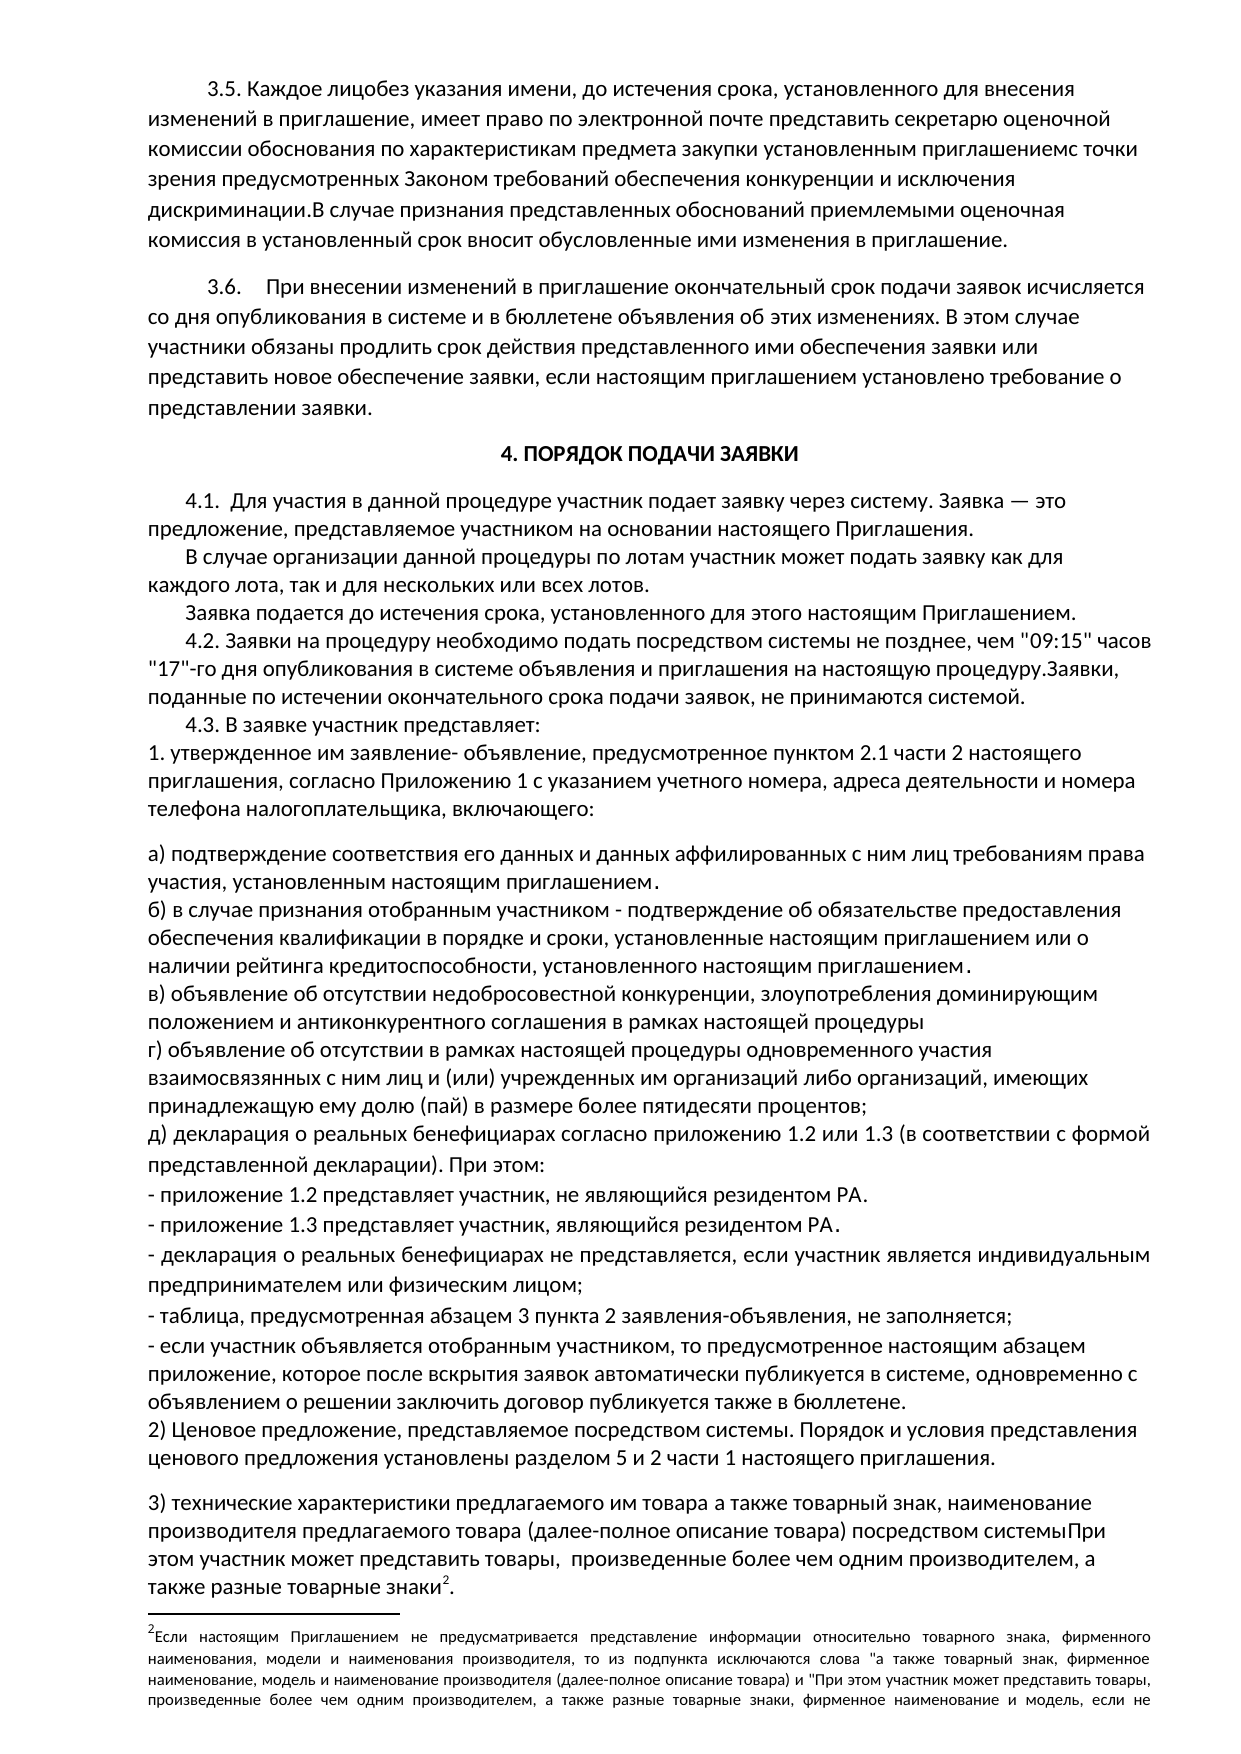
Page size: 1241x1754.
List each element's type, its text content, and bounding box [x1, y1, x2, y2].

text 3.6. При внесении изменений в приглашение окончательный срок подачи заявок исчисляется со дня опубликования в системе и в бюллетене объявления об этих изменениях. В этом случае участники обязаны продлить срок действия представленного ими обеспечения заявки или представить новое обеспечение заявки, если настоящим приглашением установлено требование о представлении заявки. [148, 272, 1152, 421]
text - приложение 1.2 представляет участник, не являющийся резидентом РА. [148, 1180, 1152, 1208]
text Заявка подается до истечения срока, установленного для этого настоящим Приглашением. [148, 598, 1152, 626]
text 4.2. Заявки на процедуру необходимо подать посредством системы не позднее, чем "09:15" часов "17"-го дня опубликования в системе объявления и приглашения на настоящую процедуру.Заявки, поданные по истечении окончательного срока подачи заявок, не принимаются системой. [148, 626, 1152, 711]
text в) объявление об отсутствии недобросовестной конкуренции, злоупотребления доминирующим положением и антиконкурентного соглашения в рамках настоящей процедуры [148, 979, 1152, 1035]
text б) в случае признания отобранным участником - подтверждение об обязательстве предоставления обеспечения квалификации в порядке и сроки, установленные настоящим приглашением или о наличии рейтинга кредитоспособности, установленного настоящим приглашением․ [148, 895, 1152, 979]
text 3.5. Каждое лицобез указания имени, до истечения срока, установленного для внесения изменений в приглашение, имеет право по электронной почте представить секретарю оценочной комиссии обоснования по характеристикам предмета закупки установленным приглашениемс точки зрения предусмотренных Законом требований обеспечения конкуренции и исключения дискриминации.В случае признания представленных обоснований приемлемыми оценочная комиссия в установленный срок вносит обусловленные ими изменения в приглашение. [148, 74, 1152, 253]
text г) объявление об отсутствии в рамках настоящей процедуры одновременного участия взаимосвязянных с ним лиц и (или) учрежденных им организаций либо организаций, имеющих принадлежащую ему долю (пай) в размере более пятидесяти процентов; [148, 1035, 1152, 1119]
text 4.1. Для участия в данной процедуре участник подает заявку через систему. Заявка — это предложение, представляемое участником на основании настоящего Приглашения. [148, 486, 1152, 542]
text В случае организации данной процедуры по лотам участник может подать заявку как для каждого лота, так и для нескольких или всех лотов. [148, 542, 1152, 598]
text - декларация о реальных бенефициарах не представляется, если участник является индивидуальным предпринимателем или физическим лицом; [148, 1240, 1152, 1298]
text 4.3. В заявке участник представляет: [148, 711, 1152, 738]
text - приложение 1.3 представляет участник, являющийся резидентом РА․ [148, 1210, 1152, 1238]
text 4. ПОРЯДОК ПОДАЧИ ЗАЯВКИ [148, 439, 1152, 467]
text д) декларация о реальных бенефициарах согласно приложению 1.2 или 1.3 (в соответствии с формой представленной декларации). При этом: [148, 1119, 1152, 1178]
text а) подтверждение соответствия его данных и данных аффилированных с ним лиц требованиям права участия, установленным настоящим приглашением․ [148, 839, 1152, 895]
text - если участник объявляется отобранным участником, то предусмотренное настоящим абзацем приложение, которое после вcкрытия заявок автоматически публикуется в системе, одновременно с объявлением о решении заключить договор публикуется также в бюллетене. [148, 1331, 1152, 1415]
text 3) технические характеристики предлагаемого им товара а также товарный знак, наименование производителя предлагаемого товара (далее-полное описание товара) посредством системыПри этом участник может представить товары, произведенные более чем одним производителем, а также разные товарные знаки. [148, 1488, 1152, 1600]
text - таблица, предусмотренная абзацем 3 пункта 2 заявления-объявления, не заполняется; [148, 1301, 1152, 1329]
text 2) Ценовое предложение, представляемое посредством системы. Порядок и условия представления ценового предложения установлены разделом 5 и 2 части 1 настоящего приглашения. [148, 1415, 1152, 1471]
text 1. утвержденное им заявление- объявление, предусмотренное пунктом 2.1 части 2 настоящего приглашения, согласно Приложению 1 с указанием учетного номера, адреса деятельности и номера телефона налогоплательщика, включающего: [148, 738, 1152, 823]
